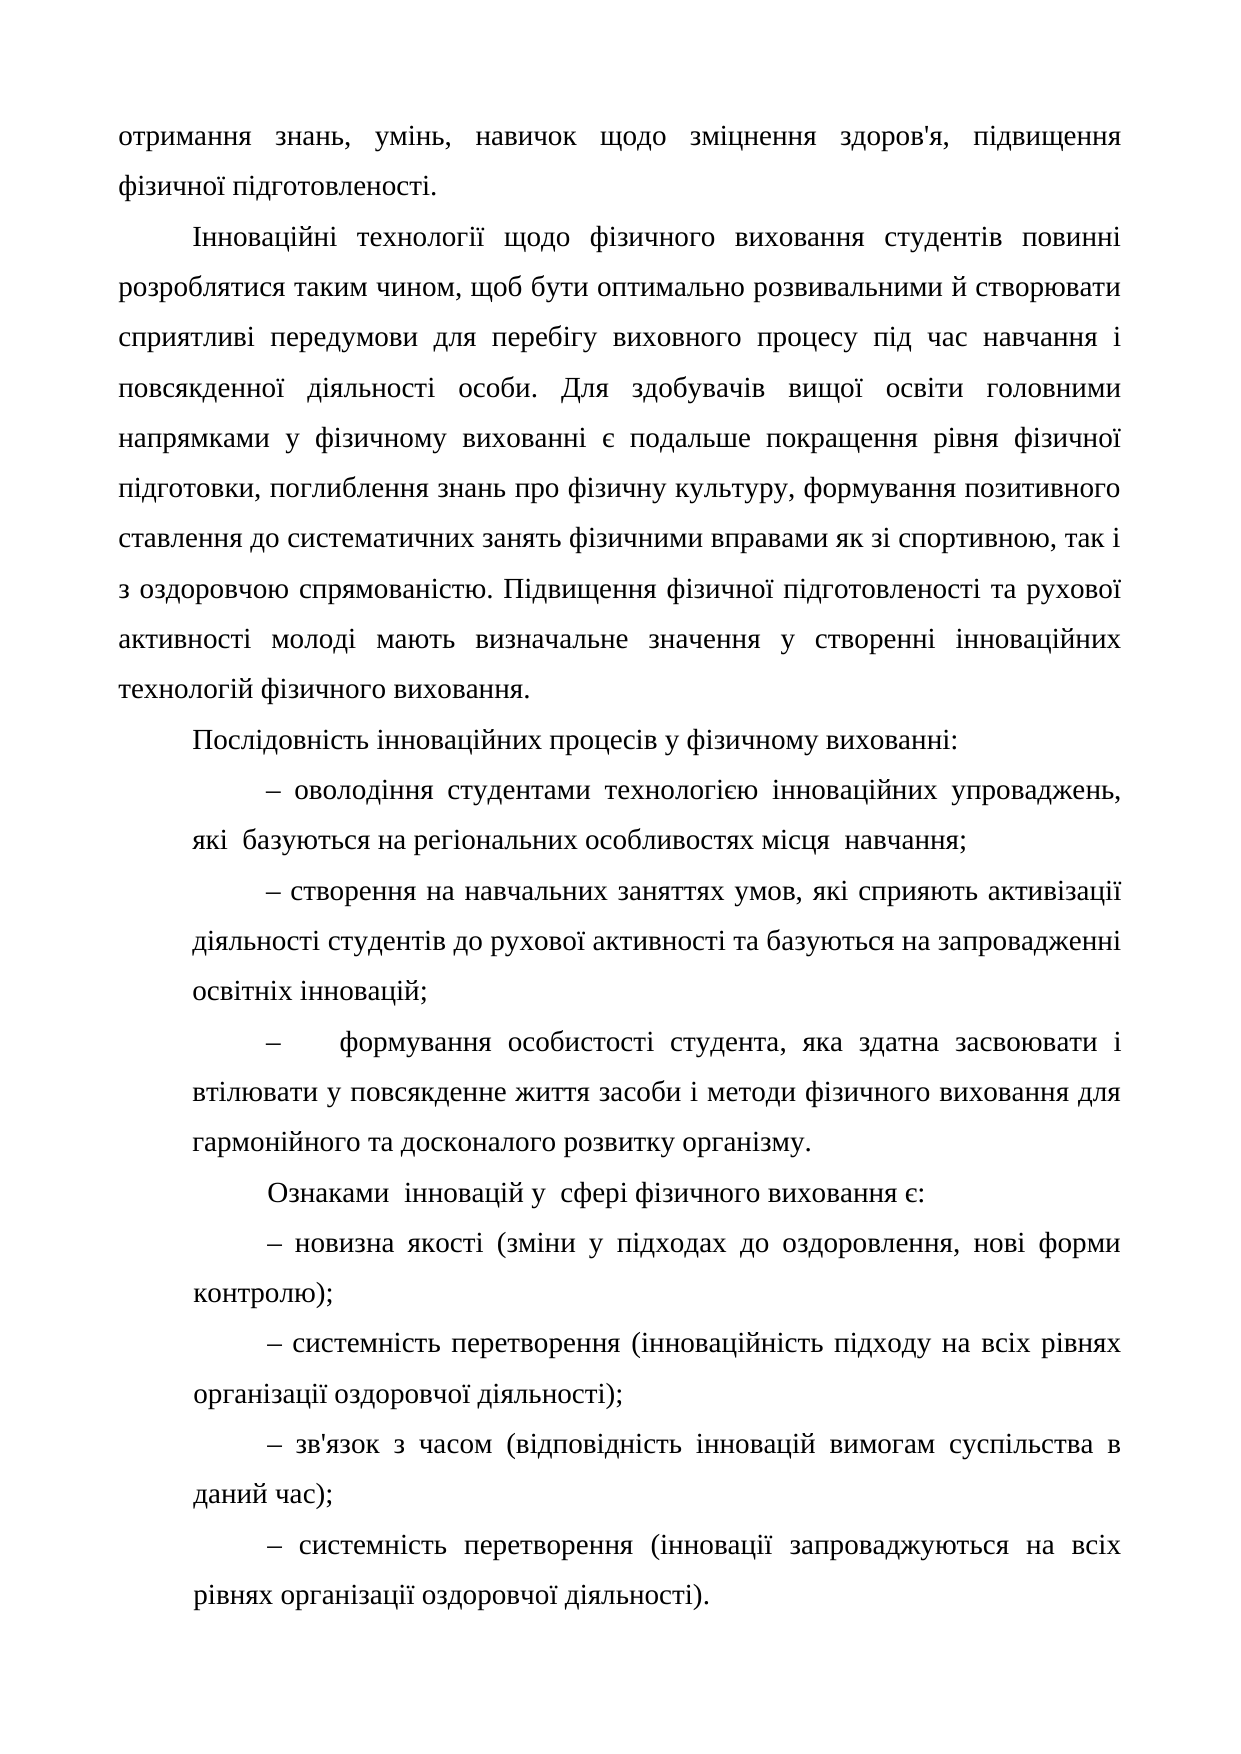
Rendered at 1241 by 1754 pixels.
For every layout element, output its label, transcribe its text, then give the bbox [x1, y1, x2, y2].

list – зв'язок з часом (відповідність інновацій вимогам суспільства в даний час); [193, 1426, 1122, 1510]
list формування особистості студента, яка здатна засвоювати і втілювати у повсякденне життя засоби і методи фізичного виховання для гармонійного та досконалого розвитку організму. [192, 1024, 1122, 1158]
text Інноваційні технології щодо фізичного виховання студентів повинні розроблятися таким чином, щоб бути оптимально розвивальними й створювати сприятливі передумови для перебігу виховного процесу під час навчання і повсякденної діяльності особи. Для здобувачів вищої освіти головними напрямками у фізичному вихованні є подальше покращення рівня фізичної підготовки, поглиблення знань про фізичну культуру, формування позитивного ставлення до систематичних занять фізичними вправами як зі спортивною, так і з оздоровчою спрямованістю. Підвищення фізичної підготовленості та рухової активності молоді мають визначальне значення у створенні інноваційних технологій фізичного виховання. [118, 219, 1122, 705]
list – системність перетворення (інноваційність підходу на всіх рівнях організації оздоровчої діяльності); [193, 1326, 1122, 1409]
list Ознаками інновацій у сфері фізичного виховання є: [193, 1175, 1122, 1208]
text – оволодіння студентами технологією інноваційних упроваджень, які базуються на регіональних особливостях місця навчання; [192, 772, 1122, 856]
list – новизна якості (зміни у підходах до оздоровлення, нові форми контролю); [193, 1225, 1122, 1309]
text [118, 118, 1122, 202]
text – створення на навчальних заняттях умов, які сприяють активізації діяльності студентів до рухової активності та базуються на запровадженні освітніх інновацій; [192, 873, 1122, 1007]
list – системність перетворення (інновації запроваджуються на всіх рівнях організації оздоровчої діяльності). [193, 1527, 1122, 1611]
text Послідовність інноваційних процесів у фізичному вихованні: [118, 722, 1122, 755]
